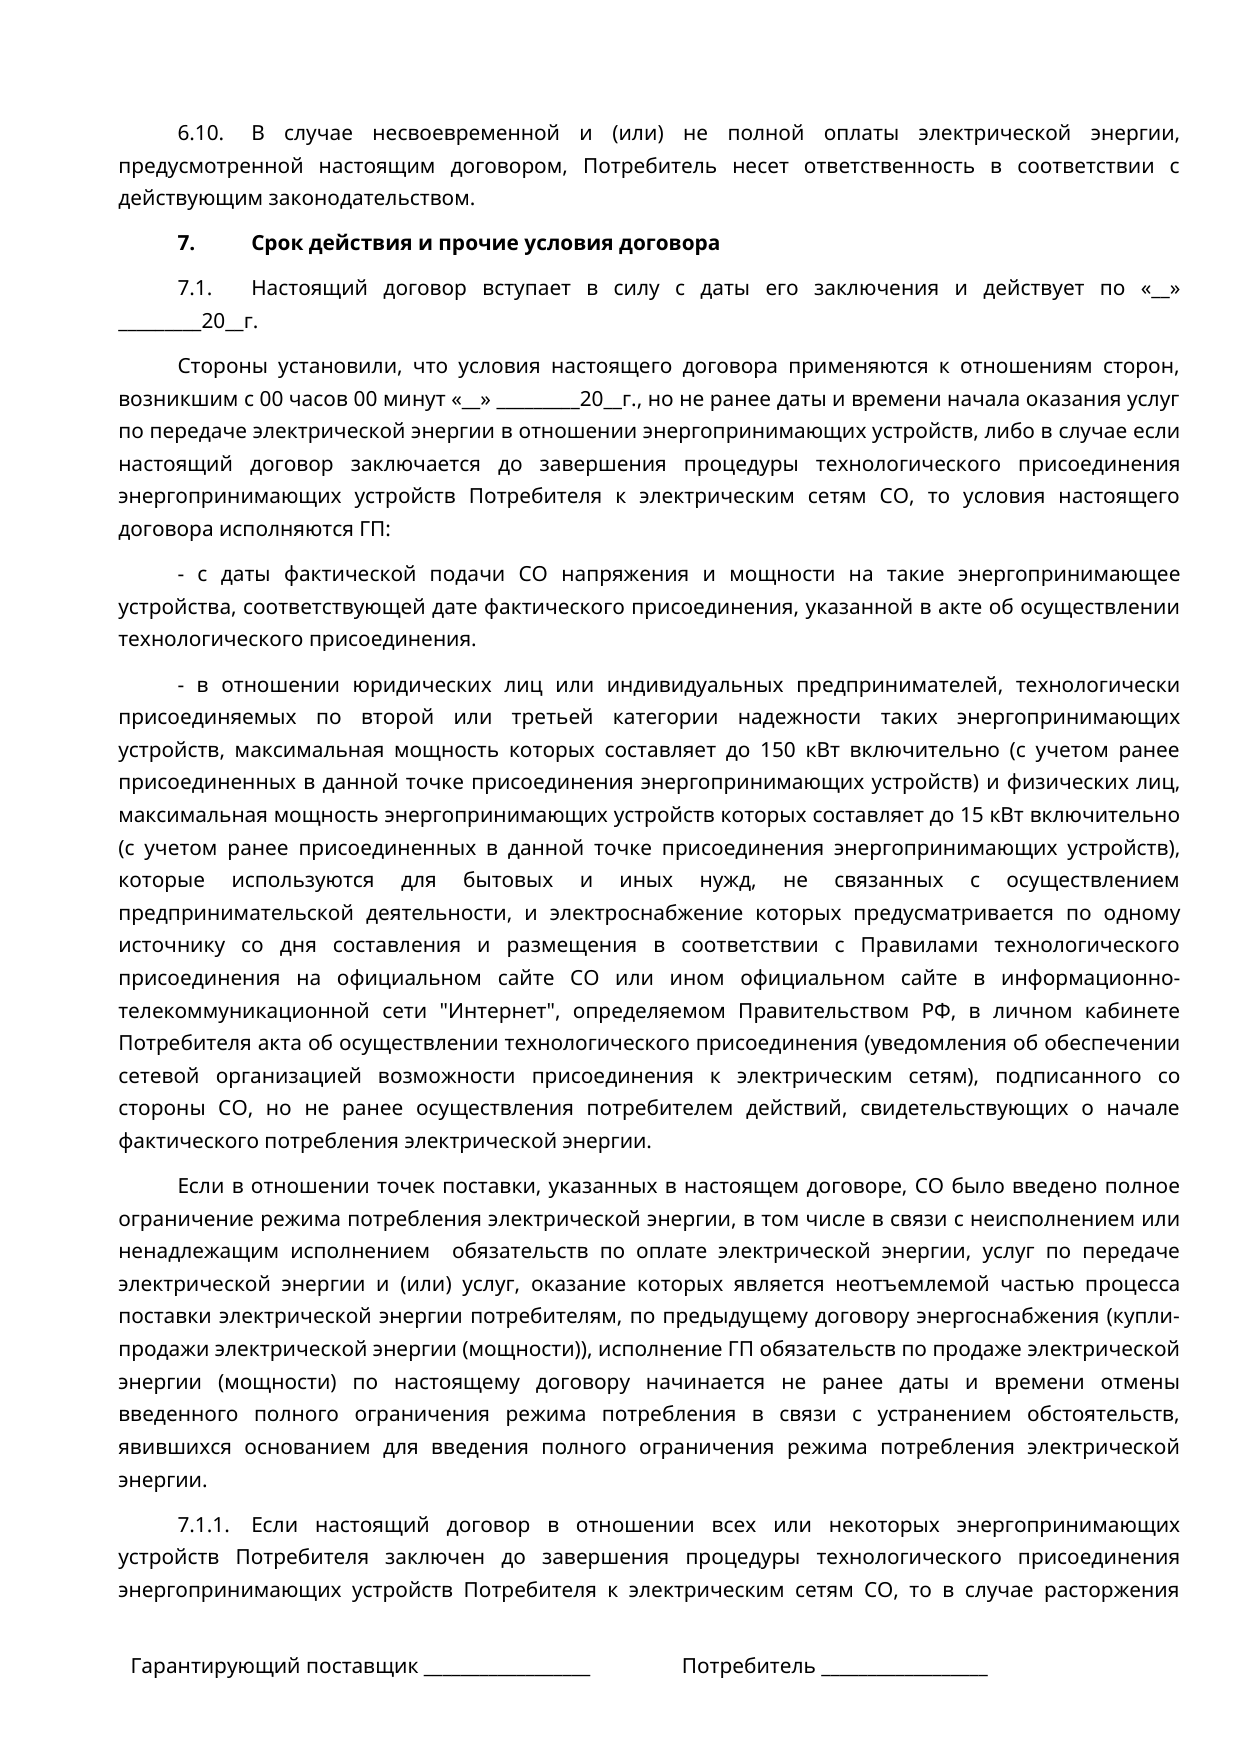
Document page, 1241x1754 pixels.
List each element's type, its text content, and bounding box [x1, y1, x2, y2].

list Настоящий договор вступает в силу с даты его заключения и действует по «__» _________20__г. [118, 273, 1181, 334]
text Если в отношении точек поставки, указанных в настоящем договоре, СО было введено полное ограничение режима потребления электрической энергии, в том числе в связи с неисполнением или ненадлежащим исполнением обязательств по оплате электрической энергии, услуг по передаче электрической энергии и (или) услуг, оказание которых является неотъемлемой частью процесса поставки электрической энергии потребителям, по предыдущему договору энергоснабжения (купли-продажи электрической энергии (мощности)), исполнение ГП обязательств по продаже электрической энергии (мощности) по настоящему договору начинается не ранее даты и времени отмены введенного полного ограничения режима потребления в связи с устранением обстоятельств, явившихся основанием для введения полного ограничения режима потребления электрической энергии. [118, 1171, 1181, 1493]
list В случае несвоевременной и (или) не полной оплаты электрической энергии, предусмотренной настоящим договором, Потребитель несет ответственность в соответствии с действующим законодательством. [118, 118, 1181, 212]
text - с даты фактической подачи СО напряжения и мощности на такие энергопринимающее устройства, соответствующей дате фактического присоединения, указанной в акте об осуществлении технологического присоединения. [118, 559, 1181, 653]
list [118, 1510, 1181, 1603]
list Срок действия и прочие условия договора [118, 228, 1181, 257]
text - в отношении юридических лиц или индивидуальных предпринимателей, технологически присоединяемых по второй или третьей категории надежности таких энергопринимающих устройств, максимальная мощность которых составляет до 150 кВт включительно (с учетом ранее присоединенных в данной точке присоединения энергопринимающих устройств) и физических лиц, максимальная мощность энергопринимающих устройств которых составляет до 15 кВт включительно (с учетом ранее присоединенных в данной точке присоединения энергопринимающих устройств), которые используются для бытовых и иных нужд, не связанных с осуществлением предпринимательской деятельности, и электроснабжение которых предусматривается по одному источнику со дня составления и размещения в соответствии с Правилами технологического присоединения на официальном сайте СО или ином официальном сайте в информационно-телекоммуникационной сети "Интернет", определяемом Правительством РФ, в личном кабинете Потребителя акта об осуществлении технологического присоединения (уведомления об обеспечении сетевой организацией возможности присоединения к электрическим сетям), подписанного со стороны СО, но не ранее осуществления потребителем действий, свидетельствующих о начале фактического потребления электрической энергии. [118, 670, 1181, 1154]
text Стороны установили, что условия настоящего договора применяются к отношениям сторон, возникшим с 00 часов 00 минут «__» _________20__г., но не ранее даты и времени начала оказания услуг по передаче электрической энергии в отношении энергопринимающих устройств, либо в случае если настоящий договор заключается до завершения процедуры технологического присоединения энергопринимающих устройств Потребителя к электрическим сетям СО, то условия настоящего договора исполняются ГП: [118, 351, 1181, 543]
